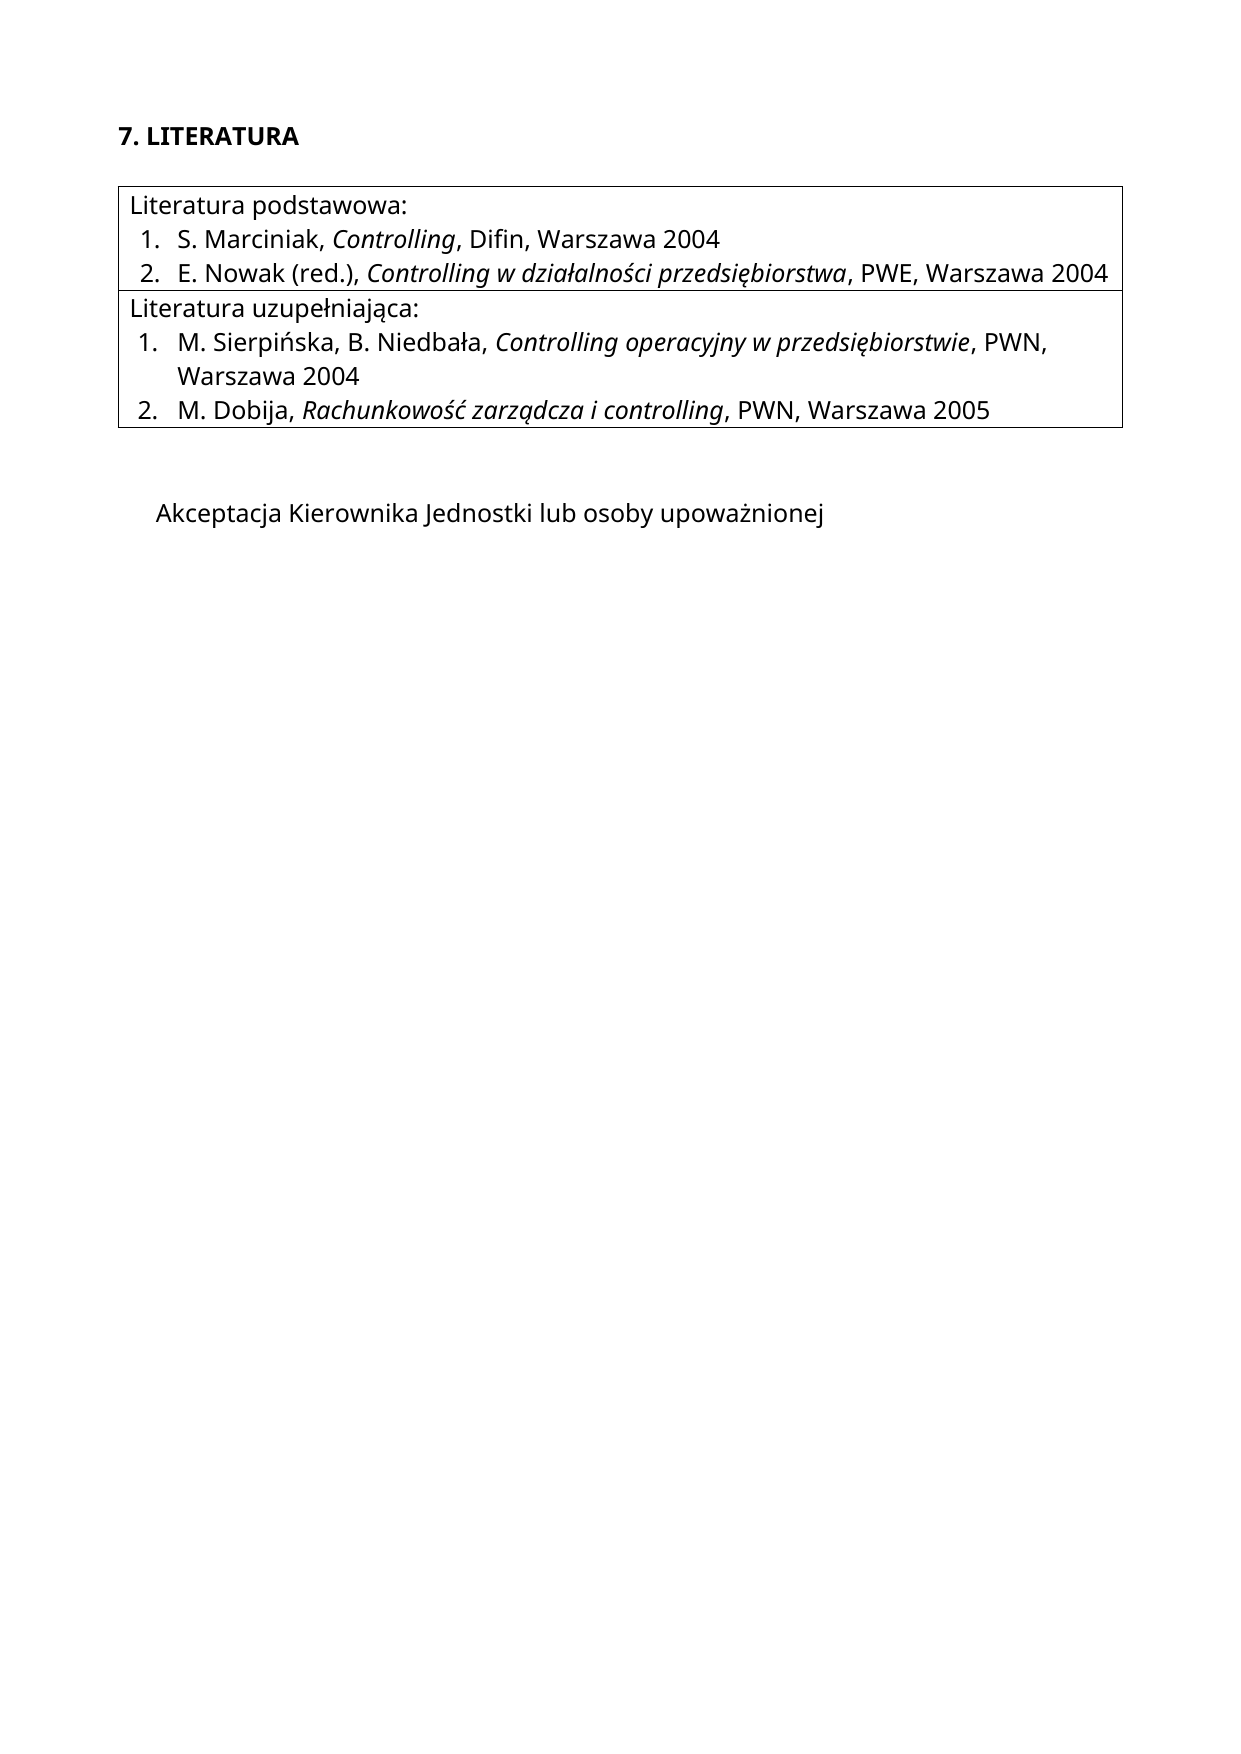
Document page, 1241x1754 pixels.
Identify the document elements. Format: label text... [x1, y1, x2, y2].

table_header Literatura podstawowa: S. Marciniak, Controlling, Difin, Warszawa 2004 E. Nowak (red.), Controlling w działalności przedsiębiorstwa, PWE, Warszawa 2004 [119, 187, 1122, 289]
table_cell Literatura uzupełniająca: M. Sierpińska, B. Niedbała, Controlling operacyjny w przedsiębiorstwie, PWN, Warszawa 2004 M. Dobija, Rachunkowość zarządcza i controlling, PWN, Warszawa 2005 [119, 291, 1122, 427]
text Akceptacja Kierownika Jednostki lub osoby upoważnionej [156, 496, 1122, 530]
text 7. LITERATURA [118, 118, 1122, 152]
